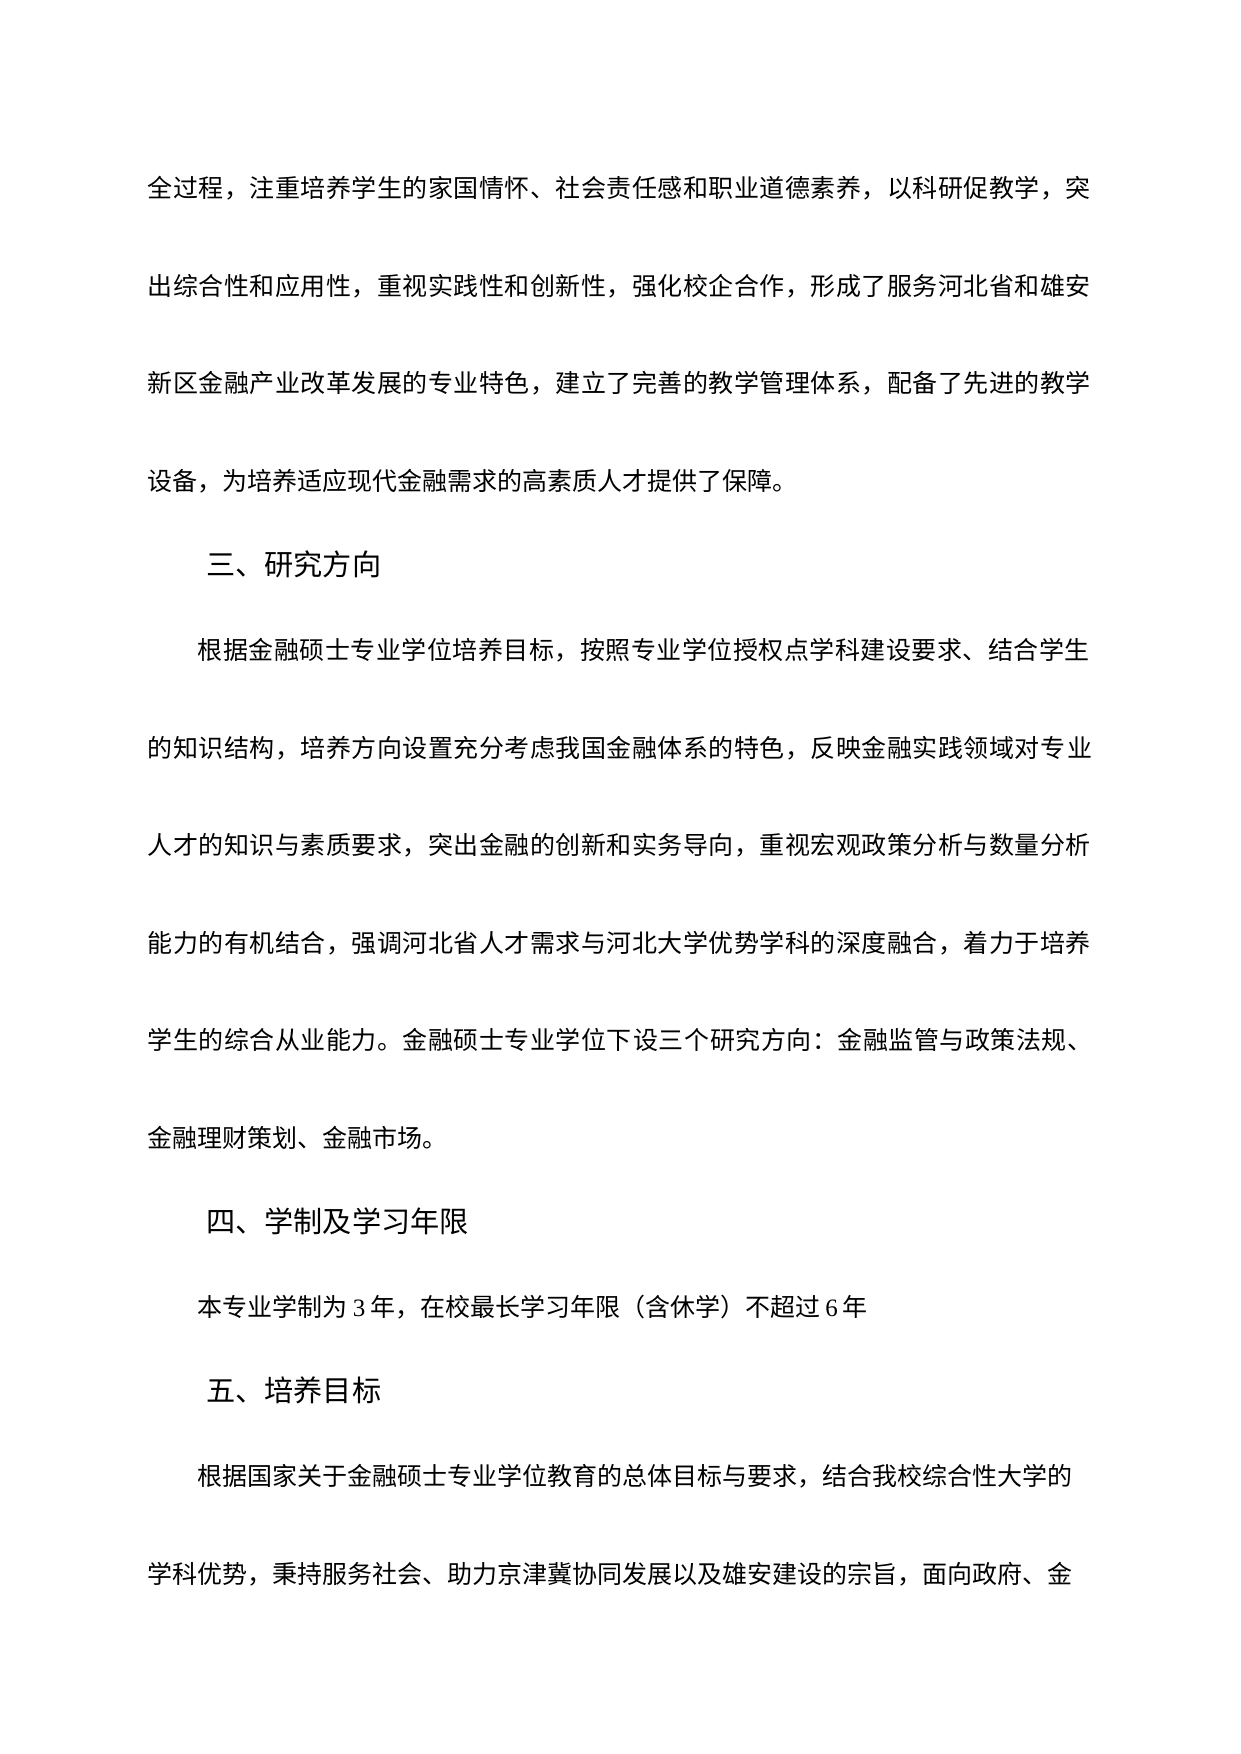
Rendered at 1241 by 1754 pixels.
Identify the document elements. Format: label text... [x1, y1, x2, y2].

text 三、研究方向 [148, 530, 1093, 595]
text 四、学制及学习年限 [148, 1187, 1093, 1252]
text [148, 1442, 1093, 1605]
text 五、培养目标 [148, 1356, 1093, 1421]
text 本专业学制为3年，在校最长学习年限（含休学）不超过6年 [148, 1273, 1093, 1338]
text 根据金融硕士专业学位培养目标，按照专业学位授权点学科建设要求、结合学生的知识结构，培养方向设置充分考虑我国金融体系的特色，反映金融实践领域对专业人才的知识与素质要求，突出金融的创新和实务导向，重视宏观政策分析与数量分析能力的有机结合，强调河北省人才需求与河北大学优势学科的深度融合，着力于培养学生的综合从业能力。金融硕士专业学位下设三个研究方向：金融监管与政策法规、金融理财策划、金融市场。 [148, 616, 1093, 1169]
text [148, 154, 1093, 512]
